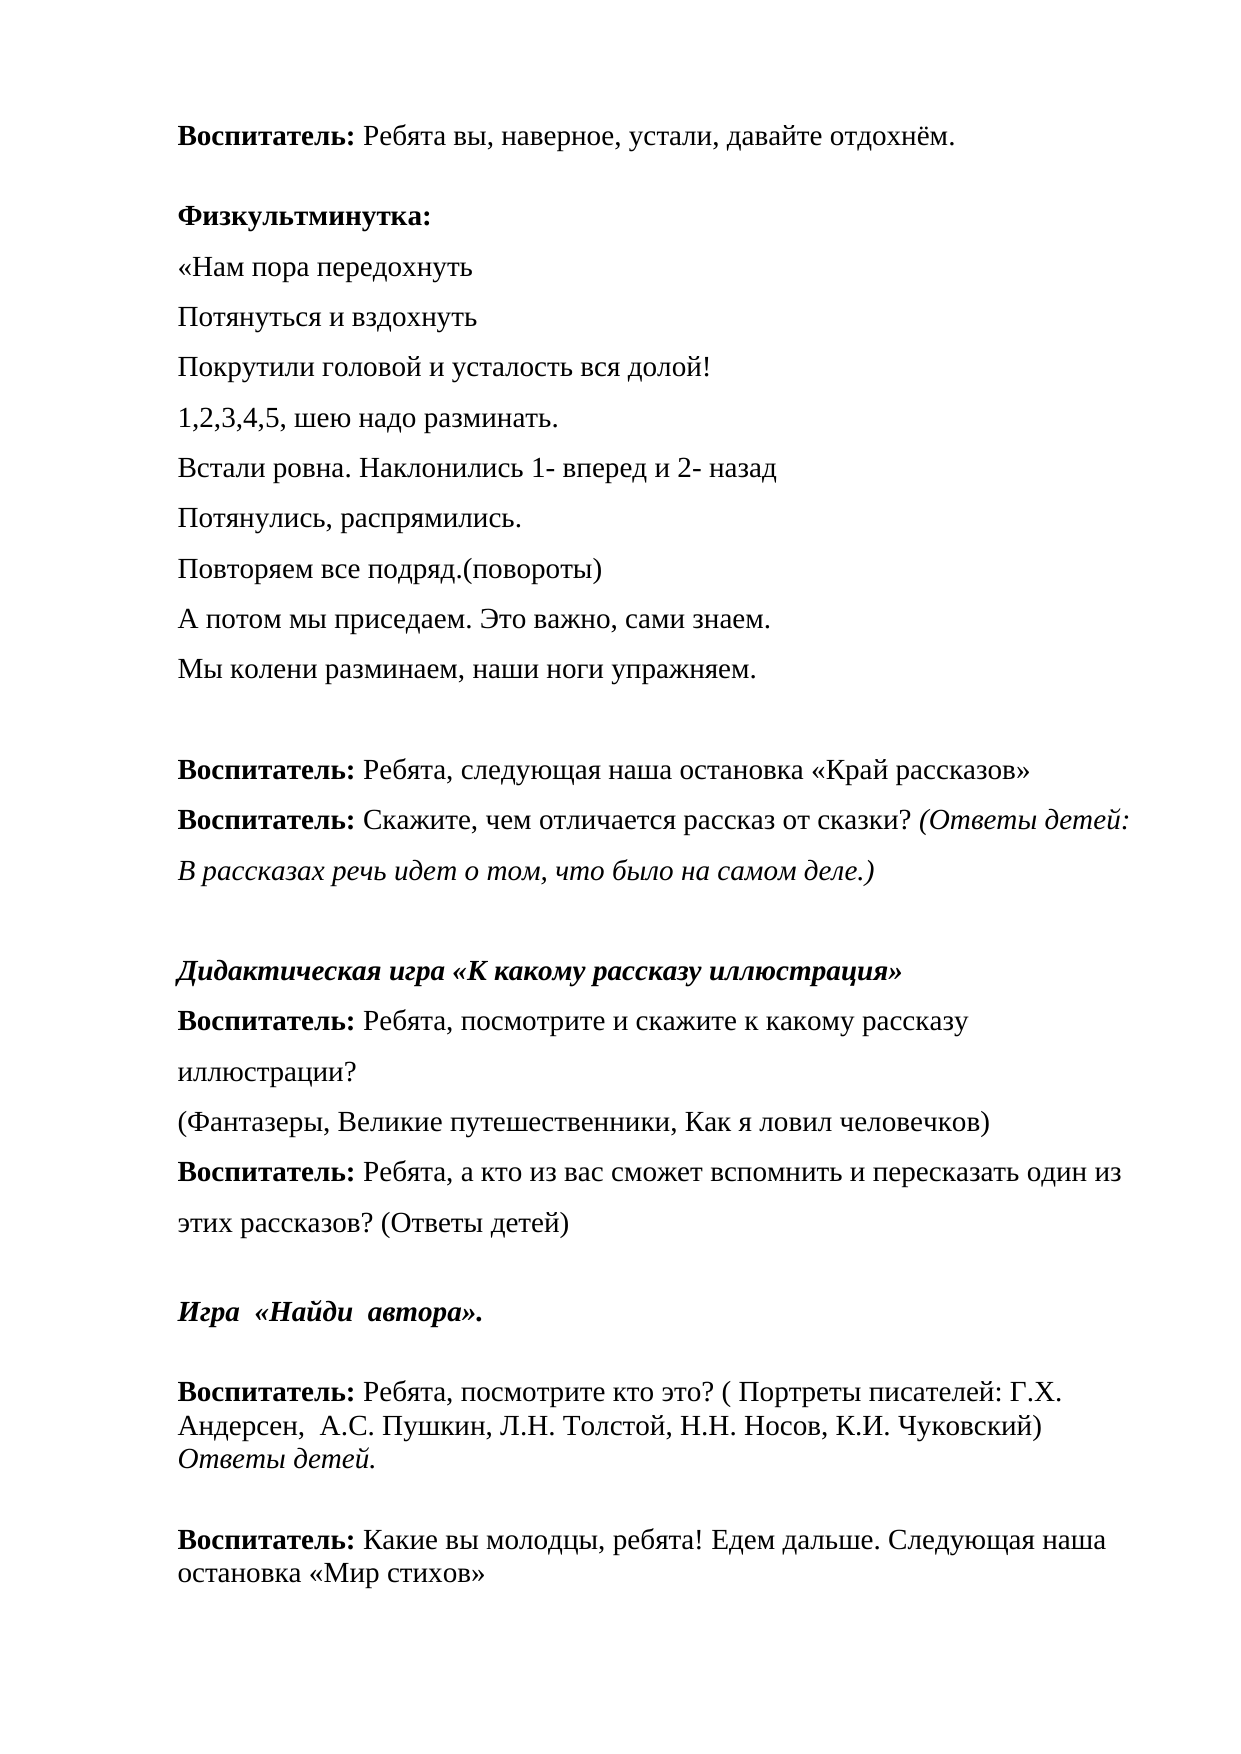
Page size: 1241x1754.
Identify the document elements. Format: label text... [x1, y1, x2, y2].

text Игра «Найди автора». [177, 1294, 1152, 1328]
text Воспитатель: Ребята, а кто из вас сможет вспомнить и пересказать один из этих рассказов? (Ответы детей) [177, 1154, 1152, 1238]
text (Фантазеры, Великие путешественники, Как я ловил человечков) [177, 1104, 1152, 1138]
text «Нам пора передохнуть [177, 249, 1152, 282]
text Воспитатель: Ребята, посмотрите и скажите к какому рассказу иллюстрации? [177, 1003, 1152, 1087]
text Физкультминутка: [177, 198, 1152, 232]
text Потянулись, распрямились. [177, 500, 1152, 534]
text Мы колени разминаем, наши ноги упражняем. [177, 651, 1152, 685]
text А потом мы приседаем. Это важно, сами знаем. [177, 601, 1152, 634]
text Покрутили головой и усталость вся долой! [177, 349, 1152, 383]
text Повторяем все подряд.(повороты) [177, 551, 1152, 584]
text 1,2,3,4,5, шею надо разминать. [177, 400, 1152, 433]
text Воспитатель: Какие вы молодцы, ребята! Едем дальше. Следующая наша остановка «Мир стихов» [177, 1522, 1152, 1589]
text Встали ровна. Наклонились 1- вперед и 2- назад [177, 450, 1152, 484]
text Потянуться и вздохнуть [177, 299, 1152, 333]
text Воспитатель: Ребята, следующая наша остановка «Край рассказов» Воспитатель: Скажите, чем отличается рассказ от сказки? (Ответы детей: В рассказах речь идет о том, что было на самом деле.) [177, 752, 1152, 886]
text Воспитатель: Ребята вы, наверное, устали, давайте отдохнём. [177, 118, 1152, 152]
text Воспитатель: Ребята, посмотрите кто это? ( Портреты писателей: Г.Х. Андерсен, А.С. Пушкин, Л.Н. Толстой, Н.Н. Носов, К.И. Чуковский) Ответы детей. [177, 1374, 1152, 1475]
text Дидактическая игра «К какому рассказу иллюстрация» [177, 953, 1152, 987]
